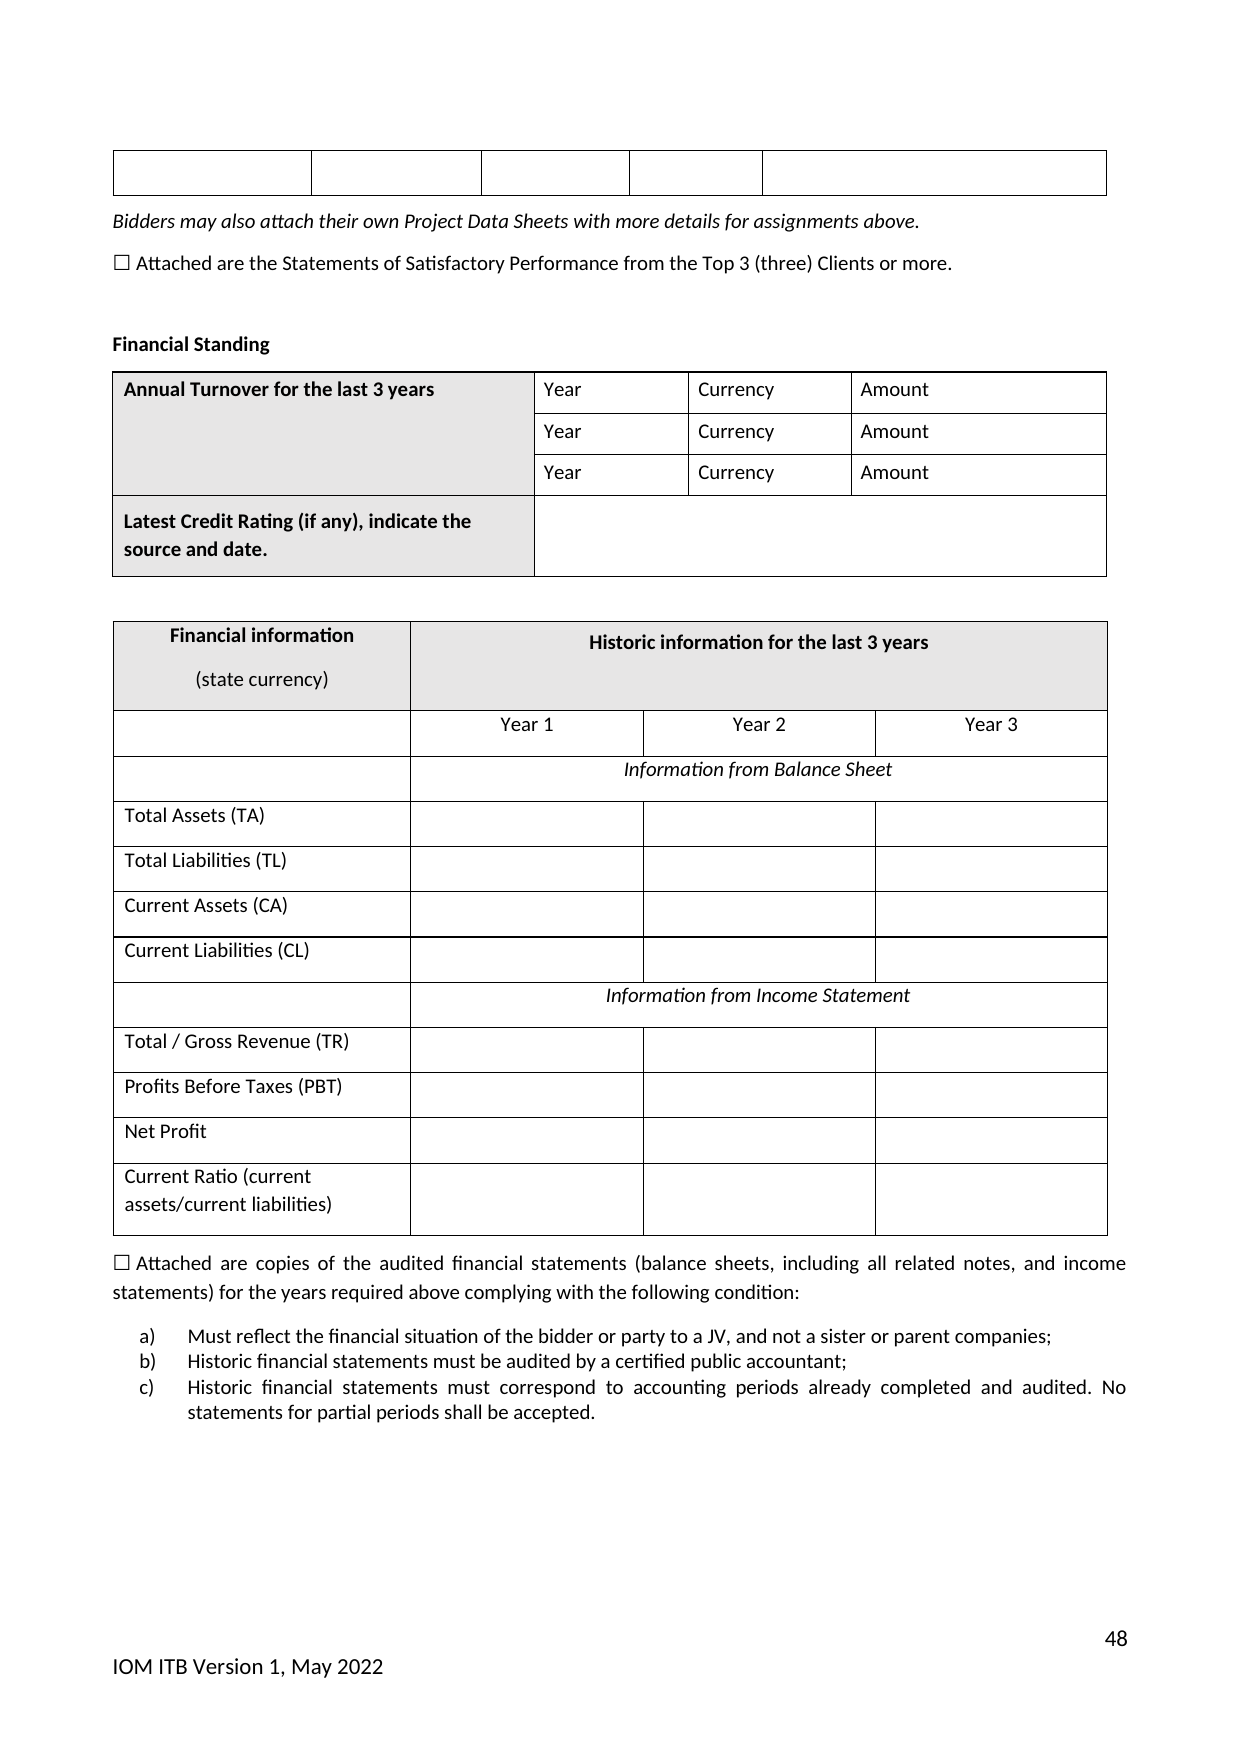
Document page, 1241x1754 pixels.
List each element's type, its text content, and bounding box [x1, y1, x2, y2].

table_header Financial information (state currency) [114, 622, 410, 710]
table_header Annual Turnover for the last 3 years [113, 373, 534, 495]
table_cell Amount [852, 455, 1106, 495]
table_cell Currency [689, 455, 851, 495]
table_header Amount [852, 373, 1106, 413]
table_cell Latest Credit Rating (if any), indicate the source and date. [113, 496, 534, 576]
table_cell [876, 1118, 1107, 1162]
table_cell Amount [852, 414, 1106, 454]
table_cell [644, 892, 875, 936]
table_cell [876, 1073, 1107, 1117]
table_cell [312, 151, 481, 195]
table_cell [644, 1028, 875, 1072]
table_cell [876, 892, 1107, 936]
table_cell Current Assets (CA) [114, 892, 410, 936]
table_header Year [535, 373, 688, 413]
table_cell [644, 1073, 875, 1117]
table_cell [114, 711, 410, 756]
table_cell [644, 938, 875, 982]
table_cell Year [535, 414, 688, 454]
table_cell Total / Gross Revenue (TR) [114, 1028, 410, 1072]
table_cell Year 2 [644, 711, 875, 756]
list Must reflect the financial situation of the bidder or party to a JV, and not a sister or parent companies; [139, 1323, 1128, 1348]
table_cell [630, 151, 762, 195]
table_cell [644, 847, 875, 891]
table_cell [114, 983, 410, 1027]
table_cell [644, 802, 875, 846]
table_cell [411, 1164, 643, 1235]
table_cell Year [535, 455, 688, 495]
table_cell Year 3 [876, 711, 1107, 756]
table_cell Information from Income Statement [411, 983, 1107, 1027]
table_cell Year 1 [411, 711, 643, 756]
table_cell [763, 151, 1106, 195]
table_cell [876, 847, 1107, 891]
list Historic financial statements must be audited by a certified public accountant; [139, 1348, 1128, 1374]
table_cell [114, 151, 311, 195]
table_cell [876, 802, 1107, 846]
table_cell Total Liabilities (TL) [114, 847, 410, 891]
table_cell Currency [689, 414, 851, 454]
table_cell Profits Before Taxes (PBT) [114, 1073, 410, 1117]
table_cell [482, 151, 629, 195]
table_cell [535, 496, 1106, 576]
table_cell Current Ratio (current assets/current liabilities) [114, 1164, 410, 1235]
table_header Historic information for the last 3 years [411, 622, 1107, 710]
text Bidders may also attach their own Project Data Sheets with more details for assignments above. [112, 208, 1128, 234]
text Financial Standing [112, 331, 1128, 357]
table_cell [644, 1118, 875, 1162]
table_cell [644, 1164, 875, 1235]
table_cell [876, 1028, 1107, 1072]
table_cell [876, 938, 1107, 982]
list Historic financial statements must correspond to accounting periods already completed and audited. No statements for partial periods shall be accepted. [139, 1374, 1128, 1425]
table_header Currency [689, 373, 851, 413]
table_cell [114, 757, 410, 801]
table_cell [411, 847, 643, 891]
table_cell [411, 1028, 643, 1072]
text Attached are copies of the audited financial statements (balance sheets, including all related notes, and income statements) for the years required above complying with the following condition: [112, 1248, 1128, 1304]
table_cell [411, 1118, 643, 1162]
table_cell Information from Balance Sheet [411, 757, 1107, 801]
table_cell [876, 1164, 1107, 1235]
text Attached are the Statements of Satisfactory Performance from the Top 3 (three) Clients or more. [112, 248, 1128, 277]
table_cell [411, 1073, 643, 1117]
table_cell [411, 892, 643, 936]
table_cell Current Liabilities (CL) [114, 938, 410, 982]
table_cell Net Profit [114, 1118, 410, 1162]
table_cell Total Assets (TA) [114, 802, 410, 846]
table_cell [411, 938, 643, 982]
table_cell [411, 802, 643, 846]
